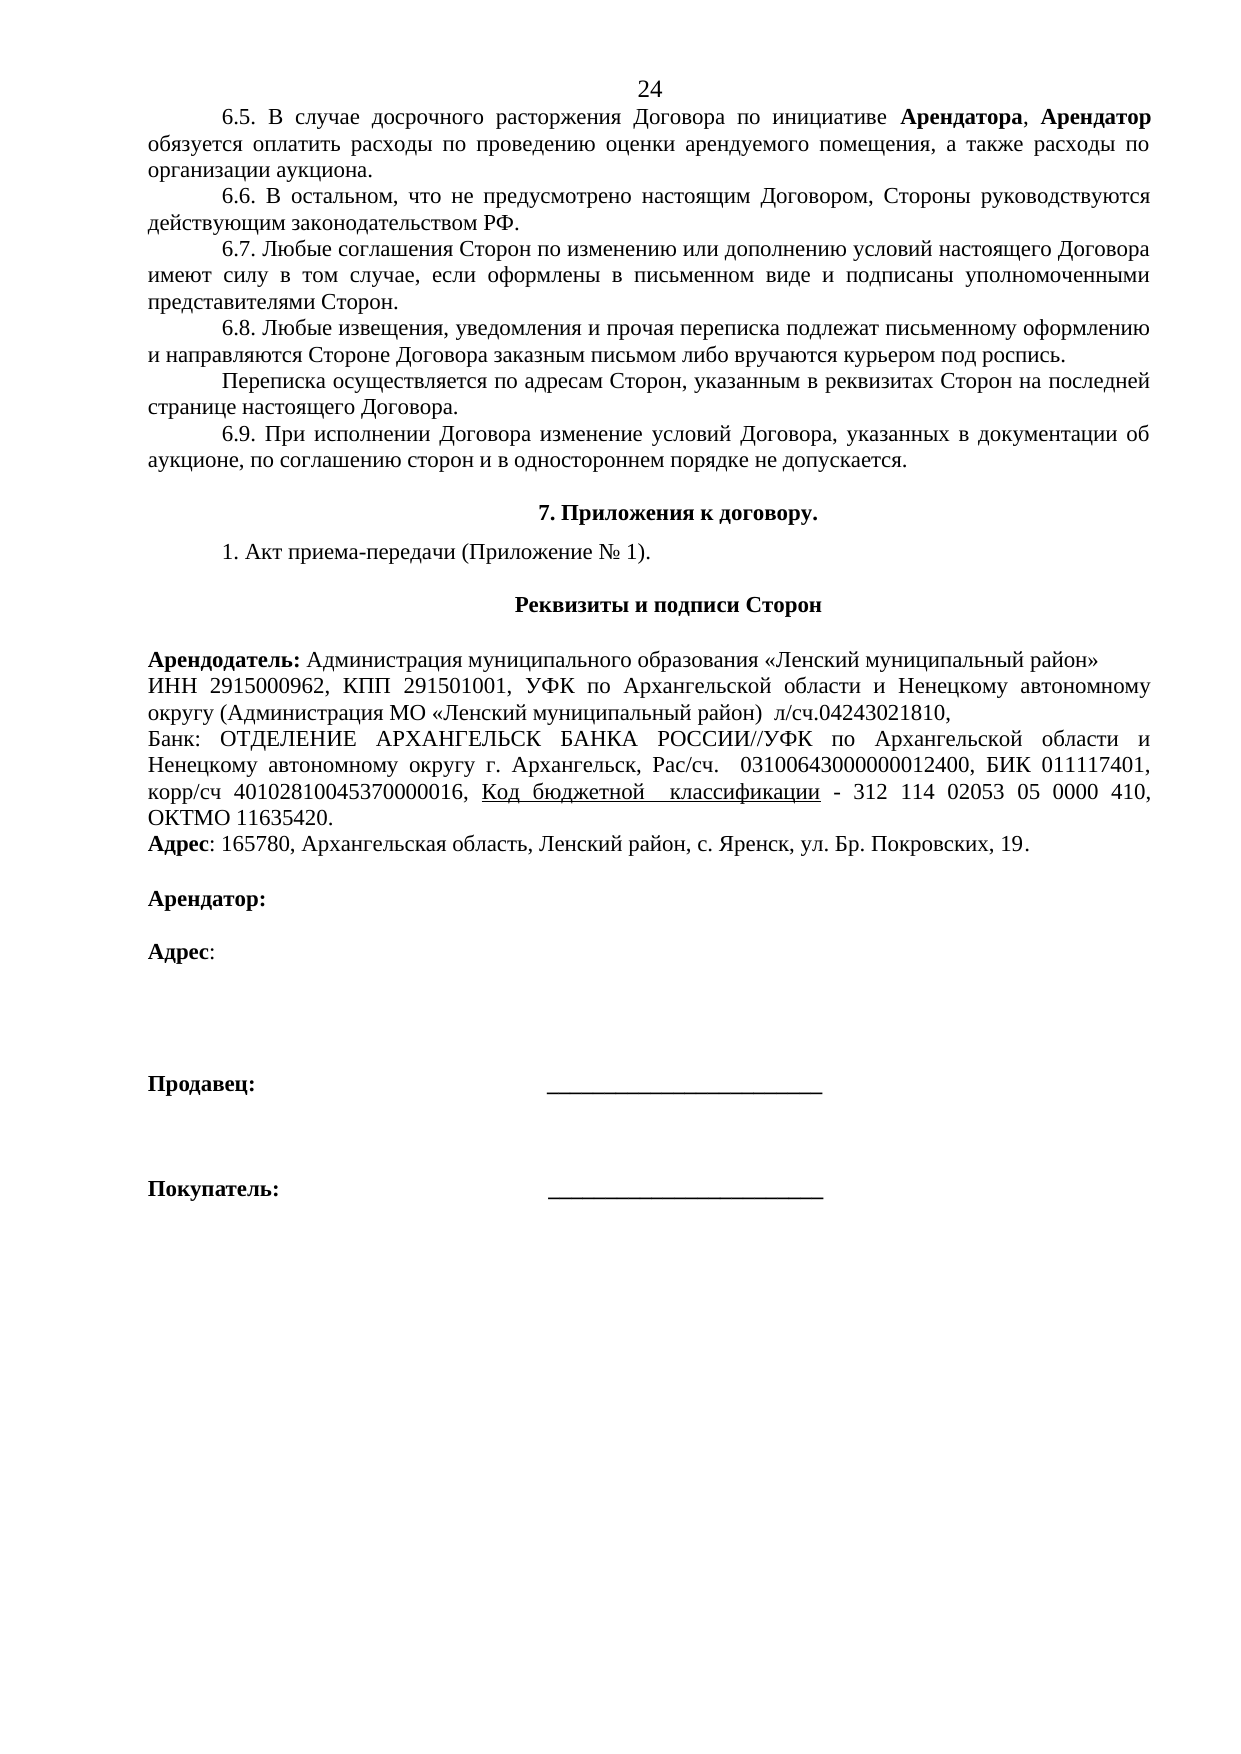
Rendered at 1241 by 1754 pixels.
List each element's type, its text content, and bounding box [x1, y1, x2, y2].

text Банк: ОТДЕЛЕНИЕ АРХАНГЕЛЬСК БАНКА РОССИИ//УФК по Архангельской области и Ненецкому автономному округу г. Архангельск, Рас/сч. 03100643000000012400, БИК 011117401, корр/сч 40102810045370000016, Код бюджетной классификации - 312 114 02053 05 0000 410, ОКТМО 11635420. [148, 725, 1152, 831]
text 6.9. При исполнении Договора изменение условий Договора, указанных в документации об аукционе, по соглашению сторон и в одностороннем порядке не допускается. [148, 420, 1152, 472]
text Адрес: 165780, Архангельская область, Ленский район, с. Яренск, ул. Бр. Покровских, 19. [148, 831, 1152, 857]
text Арендатор: [148, 885, 1152, 912]
text 7. Приложения к договору. [148, 499, 1152, 525]
text 1. Акт приема-передачи (Приложение № 1). [148, 538, 1152, 564]
text Адрес: [148, 938, 1152, 964]
text Переписка осуществляется по адресам Сторон, указанным в реквизитах Сторон на последней странице настоящего Договора. [148, 367, 1152, 420]
text Покупатель: ________________________ [148, 1175, 1152, 1201]
text 6.8. Любые извещения, уведомления и прочая переписка подлежат письменному оформлению и направляются Стороне Договора заказным письмом либо вручаются курьером под роспись. [148, 314, 1152, 367]
text 6.5. В случае досрочного расторжения Договора по инициативе Арендатора, Арендатор обязуется оплатить расходы по проведению оценки арендуемого помещения, а также расходы по организации аукциона. [148, 103, 1152, 182]
text 6.6. В остальном, что не предусмотрено настоящим Договором, Стороны руководствуются действующим законодательством РФ. [148, 182, 1152, 235]
text Арендодатель: Администрация муниципального образования «Ленский муниципальный район» [148, 646, 1152, 672]
text Реквизиты и подписи Сторон [148, 591, 1152, 617]
text ИНН 2915000962, КПП 291501001, УФК по Архангельской области и Ненецкому автономному округу (Администрация МО «Ленский муниципальный район) л/сч.04243021810, [148, 672, 1152, 725]
text 6.7. Любые соглашения Сторон по изменению или дополнению условий настоящего Договора имеют силу в том случае, если оформлены в письменном виде и подписаны уполномоченными представителями Сторон. [148, 235, 1152, 314]
text Продавец: ________________________ [148, 1070, 1152, 1096]
